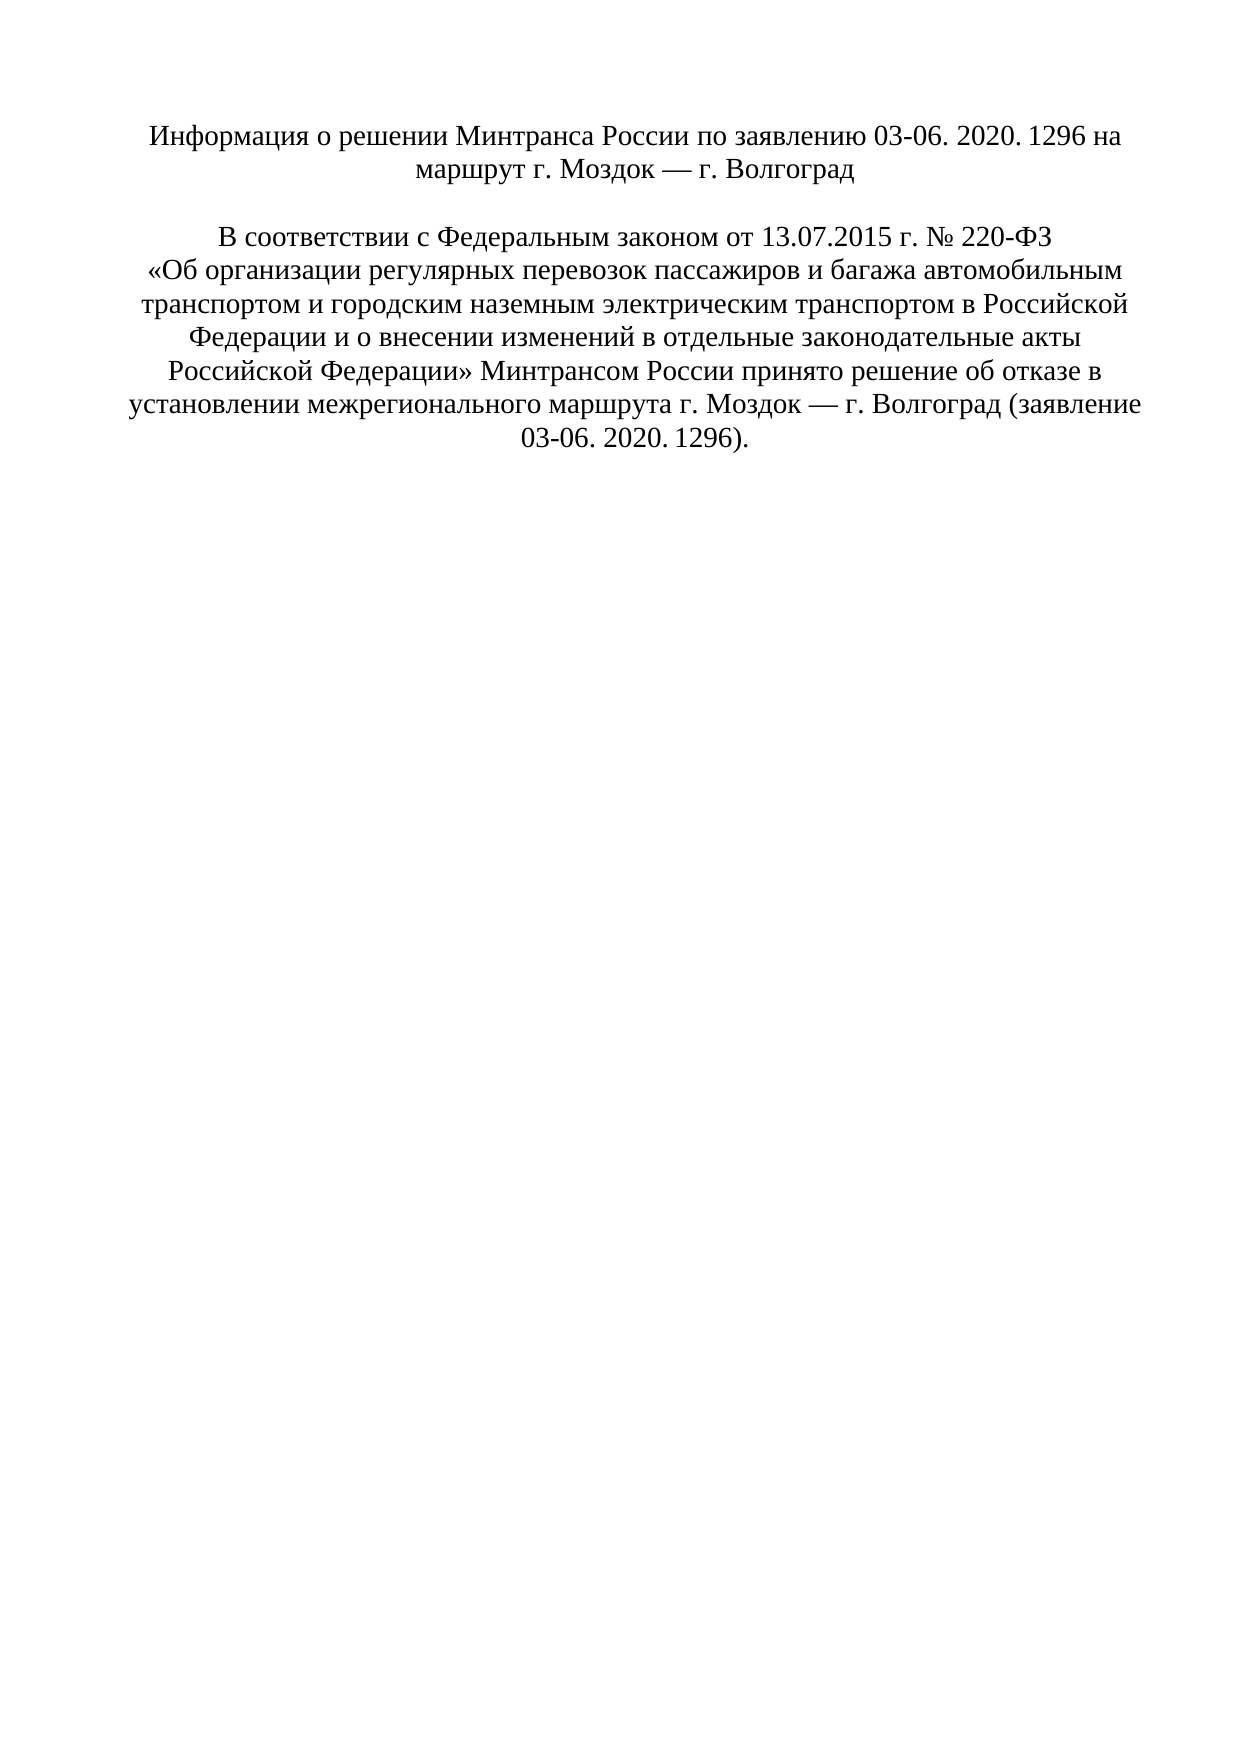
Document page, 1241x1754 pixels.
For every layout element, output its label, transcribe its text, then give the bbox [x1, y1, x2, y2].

text Информация о решении Минтранса России по заявлению 03-06. 2020. 1296 на маршрут г. Моздок — г. Волгоград [118, 118, 1152, 185]
text В соответствии с Федеральным законом от 13.07.2015 г. № 220-ФЗ «Об организации регулярных перевозок пассажиров и багажа автомобильным транспортом и городским наземным электрическим транспортом в Российской Федерации и о внесении изменений в отдельные законодательные акты Российской Федерации» Минтрансом России принято решение об отказе в установлении межрегионального маршрута г. Моздок — г. Волгоград (заявление 03-06. 2020. 1296). [118, 219, 1152, 453]
